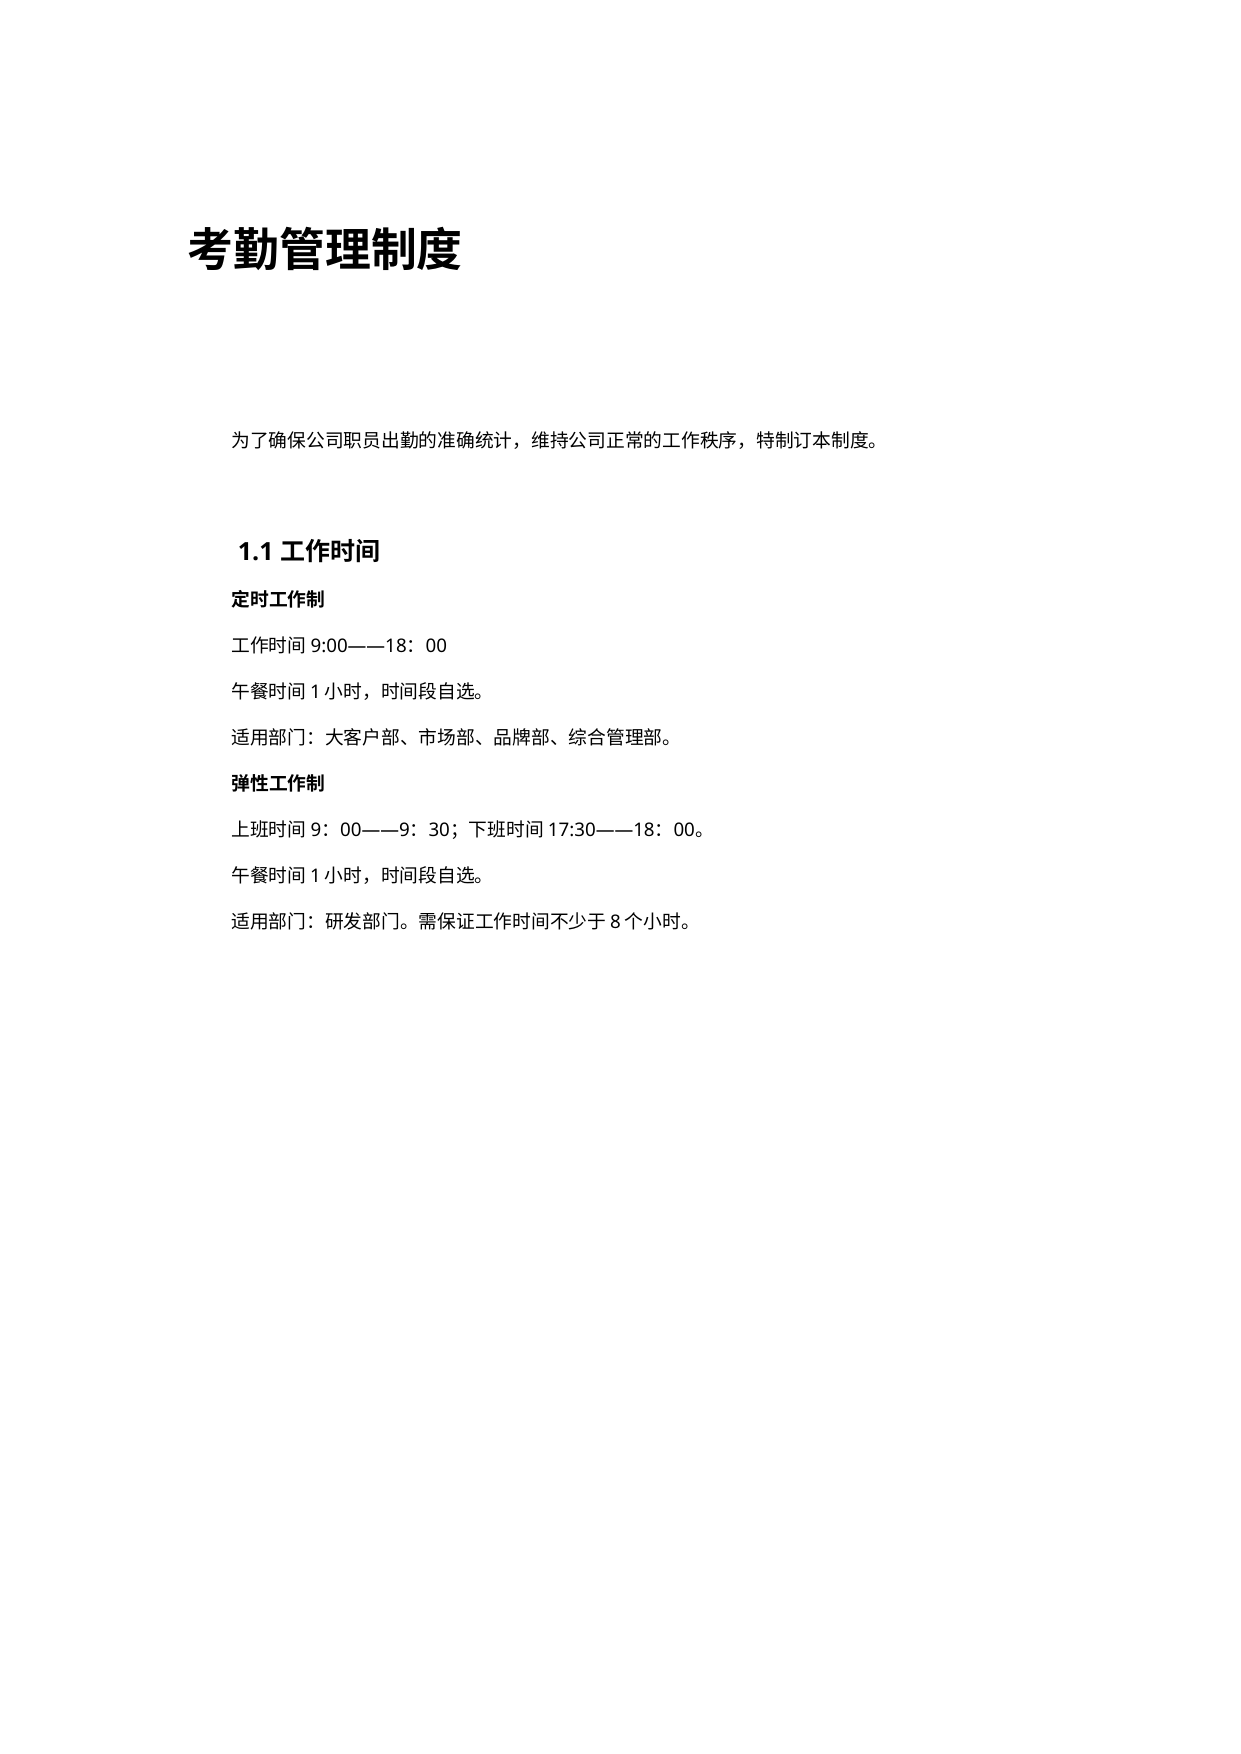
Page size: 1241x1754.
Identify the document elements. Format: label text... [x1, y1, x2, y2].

text 适用部门：研发部门。需保证工作时间不少于8个小时。 [187, 904, 1053, 937]
text 适用部门：大客户部、市场部、品牌部、综合管理部。 [187, 720, 1053, 752]
text 上班时间 9：00——9：30；下班时间 17:30——18：00。 [187, 812, 1053, 844]
text 午餐时间1小时，时间段自选。 [187, 674, 1053, 706]
text 午餐时间1小时，时间段自选。 [187, 858, 1053, 891]
subtitle 考勤管理制度 [187, 197, 1053, 295]
text 1.1 工作时间 [187, 517, 1053, 582]
text 为了确保公司职员出勤的准确统计，维持公司正常的工作秩序，特制订本制度。 [187, 423, 1053, 504]
text 定时工作制 [187, 582, 1053, 614]
text 工作时间 9:00——18：00 [187, 628, 1053, 660]
text 弹性工作制 [187, 766, 1053, 798]
